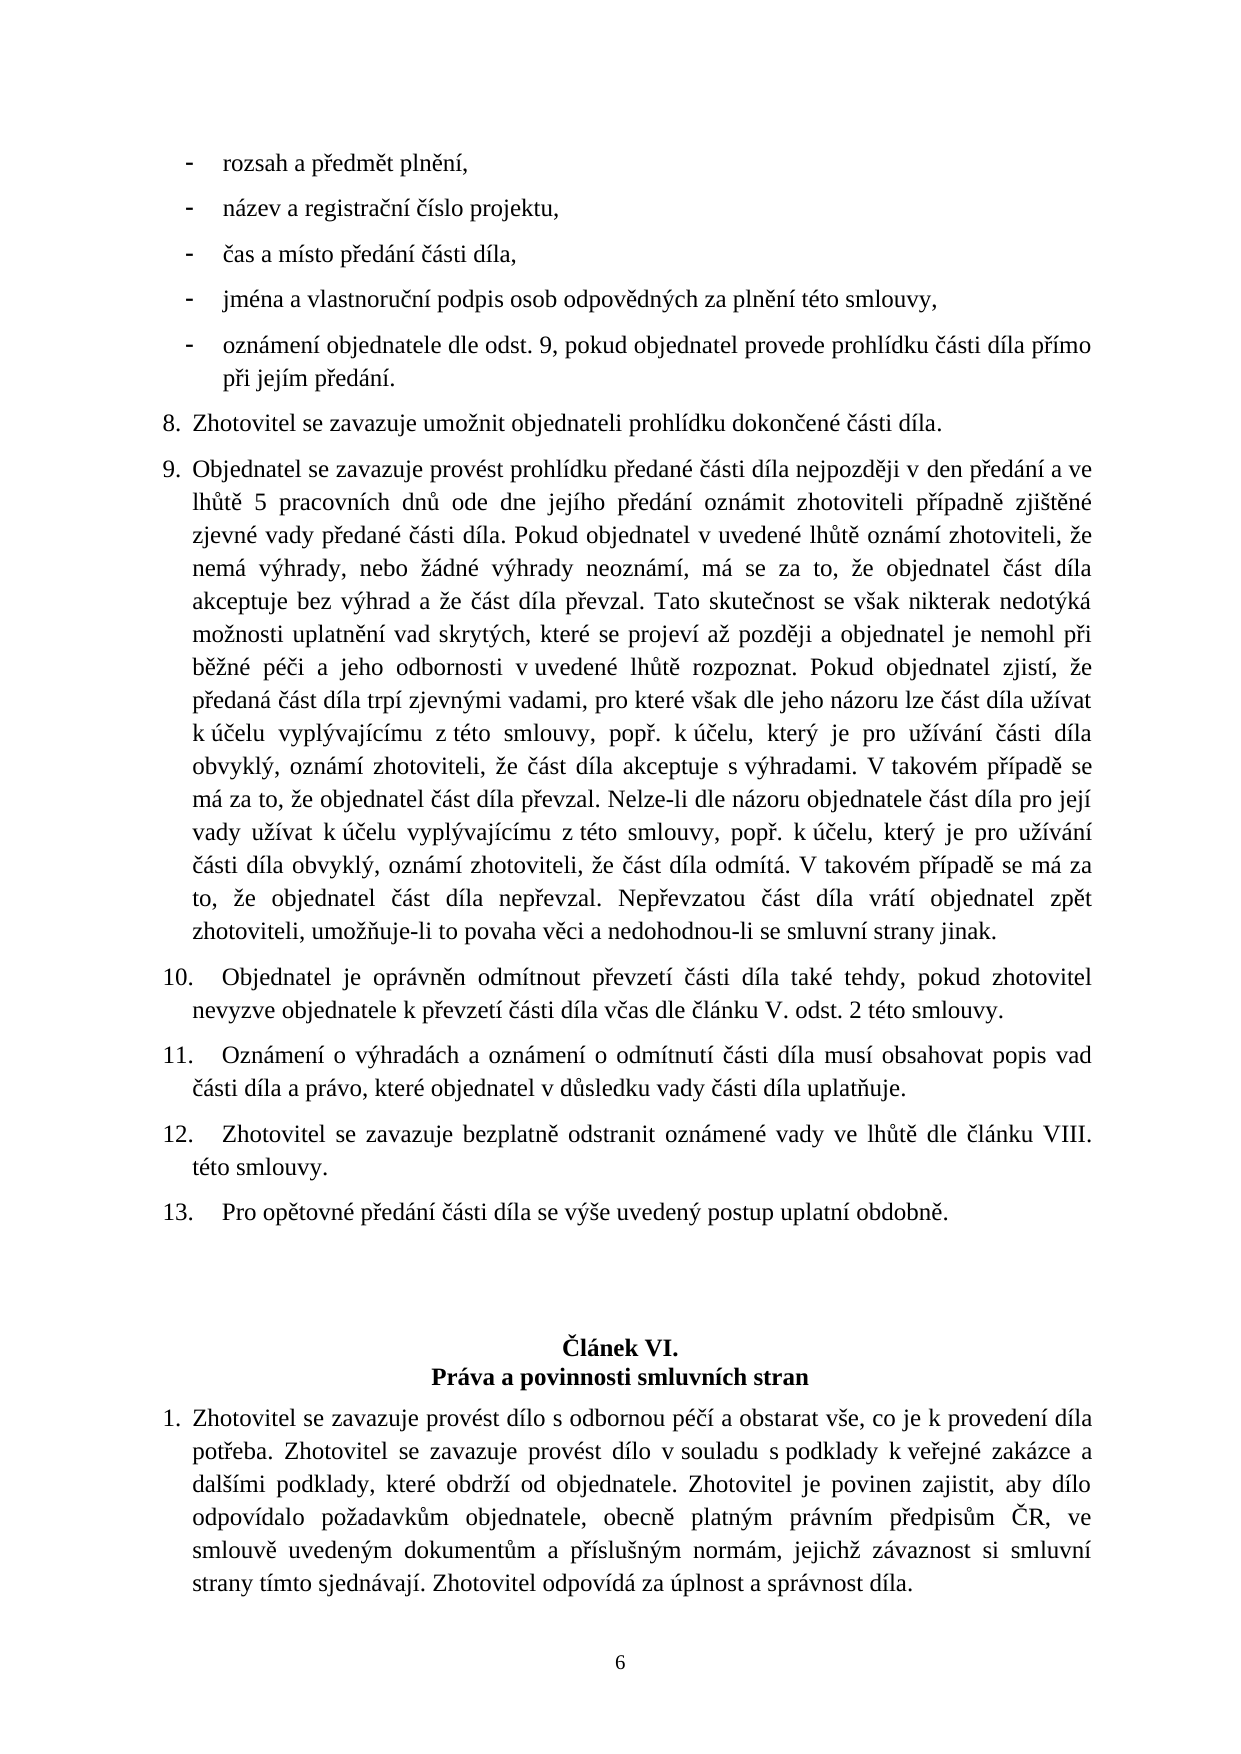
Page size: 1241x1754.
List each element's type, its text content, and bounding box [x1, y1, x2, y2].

list čas a místo předání části díla, [185, 239, 1092, 267]
text Práva a povinnosti smluvních stran [148, 1362, 1092, 1391]
list Objednatel se zavazuje provést prohlídku předané části díla nejpozději v den předání a ve lhůtě 5 pracovních dnů ode dne jejího předání oznámit zhotoviteli případně zjištěné zjevné vady předané části díla. Pokud objednatel v uvedené lhůtě oznámí zhotoviteli, že nemá výhrady, nebo žádné výhrady neoznámí, má se za to, že objednatel část díla akceptuje bez výhrad a že část díla převzal. Tato skutečnost se však nikterak nedotýká možnosti uplatnění vad skrytých, které se projeví až později a objednatel je nemohl při běžné péči a jeho odbornosti v uvedené lhůtě rozpoznat. Pokud objednatel zjistí, že předaná část díla trpí zjevnými vadami, pro které však dle jeho názoru lze část díla užívat k účelu vyplývajícímu z této smlouvy, popř. k účelu, který je pro užívání části díla obvyklý, oznámí zhotoviteli, že část díla akceptuje s výhradami. V takovém případě se má za to, že objednatel část díla převzal. Nelze-li dle názoru objednatele část díla pro její vady užívat k účelu vyplývajícímu z této smlouvy, popř. k účelu, který je pro užívání části díla obvyklý, oznámí zhotoviteli, že část díla odmítá. V takovém případě se má za to, že objednatel část díla nepřevzal. Nepřevzatou část díla vrátí objednatel zpět zhotoviteli, umožňuje-li to povaha věci a nedohodnou-li se smluvní strany jinak. [162, 454, 1092, 945]
list rozsah a předmět plnění, [185, 148, 1092, 176]
text Článek VI. [148, 1333, 1092, 1362]
list Zhotovitel se zavazuje provést dílo s odbornou péčí a obstarat vše, co je k provedení díla potřeba. Zhotovitel se zavazuje provést dílo v souladu s podklady k veřejné zakázce a dalšími podklady, které obdrží od objednatele. Zhotovitel je povinen zajistit, aby dílo odpovídalo požadavkům objednatele, obecně platným právním předpisům ČR, ve smlouvě uvedeným dokumentům a příslušným normám, jejichž závaznost si smluvní strany tímto sjednávají. Zhotovitel odpovídá za úplnost a správnost díla. [162, 1403, 1092, 1597]
list Pro opětovné předání části díla se výše uvedený postup uplatní obdobně. [162, 1197, 1092, 1226]
list Objednatel je oprávněn odmítnout převzetí části díla také tehdy, pokud zhotovitel nevyzve objednatele k převzetí části díla včas dle článku V. odst. 2 této smlouvy. [162, 962, 1092, 1023]
list Zhotovitel se zavazuje bezplatně odstranit oznámené vady ve lhůtě dle článku VIII. této smlouvy. [162, 1119, 1092, 1181]
list Oznámení o výhradách a oznámení o odmítnutí části díla musí obsahovat popis vad části díla a právo, které objednatel v důsledku vady části díla uplatňuje. [162, 1040, 1092, 1102]
list Zhotovitel se zavazuje umožnit objednateli prohlídku dokončené části díla. [162, 408, 1092, 437]
list název a registrační číslo projektu, [185, 193, 1092, 222]
list jména a vlastnoruční podpis osob odpovědných za plnění této smlouvy, [185, 284, 1092, 313]
list oznámení objednatele dle odst. 9, pokud objednatel provede prohlídku části díla přímo při jejím předání. [185, 330, 1092, 392]
